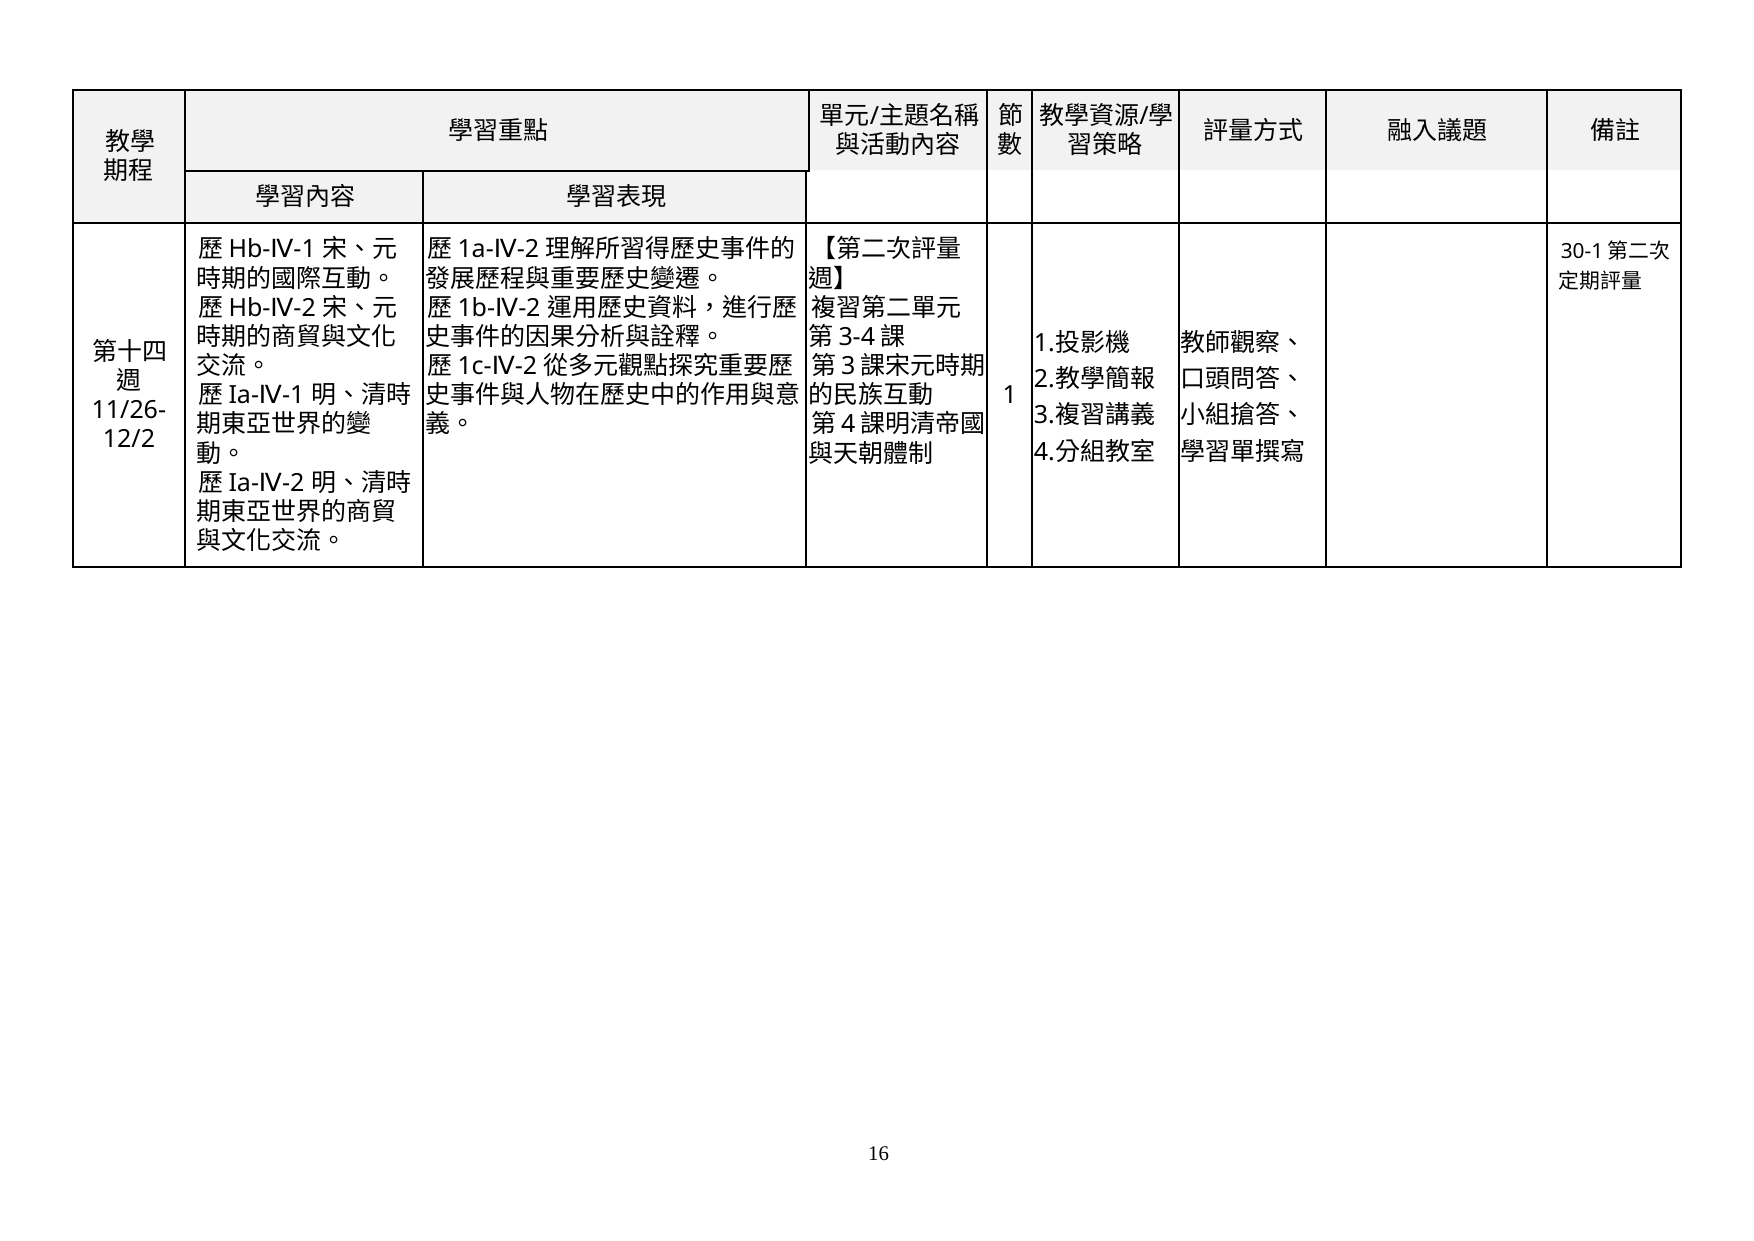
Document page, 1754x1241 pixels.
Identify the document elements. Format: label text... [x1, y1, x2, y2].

table_cell 學習表現 [424, 172, 805, 222]
table_cell 1 [988, 224, 1031, 566]
table_cell 歷1a-Ⅳ-2 理解所習得歷史事件的發展歷程與重要歷史變遷。 歷1b-Ⅳ-2 運用歷史資料，進行歷史事件的因果分析與詮釋。 歷1c-Ⅳ-2 從多元觀點探究重要歷史事件與人物在歷史中的作用與意義。 [424, 224, 805, 566]
table_cell 教師觀察、 口頭問答、小組搶答、 學習單撰寫 [1180, 224, 1325, 566]
table_cell [1033, 170, 1178, 222]
table_header 教學資源/學習策略 [1033, 91, 1178, 170]
table_header 評量方式 [1180, 91, 1325, 170]
table_header 備註 [1548, 91, 1680, 170]
table_header 融入議題 [1327, 91, 1546, 170]
table_cell 1.投影機 2.教學簡報 3.複習講義 4.分組教室 [1033, 224, 1178, 566]
table_header 學習重點 [186, 91, 808, 170]
table_cell [1548, 170, 1680, 222]
table_cell 學習內容 [186, 172, 422, 222]
table_cell 第十四週11/26-12/2 [74, 224, 184, 566]
table_cell [1180, 170, 1325, 222]
table_cell 歷Hb-Ⅳ-1 宋、元時期的國際互動。 歷Hb-Ⅳ-2 宋、元時期的商貿與文化交流。 歷Ia-Ⅳ-1 明、清時期東亞世界的變動。 歷Ia-Ⅳ-2 明、清時期東亞世界的商貿與文化交流。 [186, 224, 422, 566]
table_header 教學 期程 [74, 91, 184, 222]
table_header 節數 [988, 91, 1031, 170]
table_cell [1327, 170, 1546, 222]
table_cell [807, 170, 986, 222]
table_cell [1327, 224, 1546, 566]
table_header 單元/主題名稱與活動內容 [810, 91, 986, 170]
table_cell [988, 170, 1031, 222]
table_cell 30-1第二次定期評量 [1548, 224, 1680, 566]
table_cell 【第二次評量週】 複習第二單元第3-4課 第3課宋元時期的民族互動 第4課明清帝國與天朝體制 [807, 224, 986, 566]
